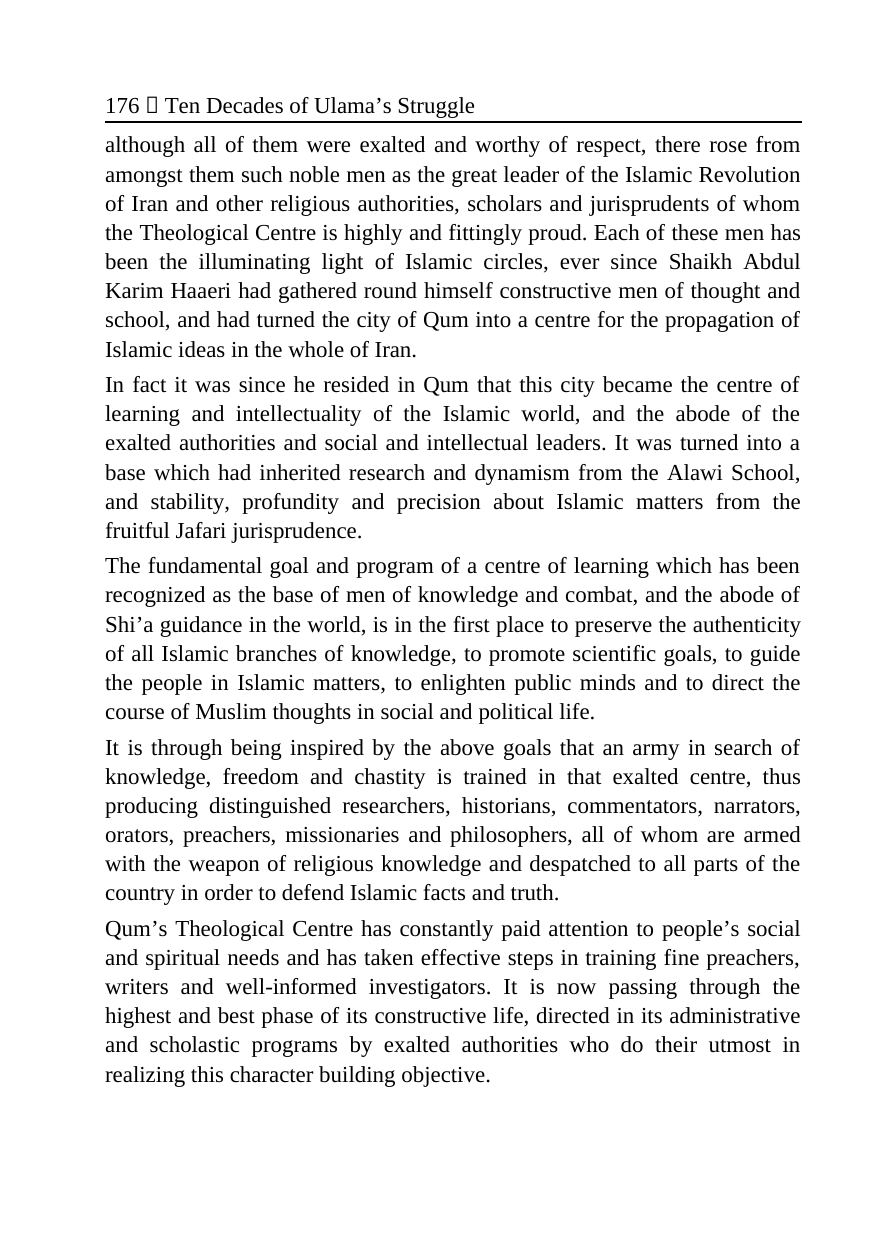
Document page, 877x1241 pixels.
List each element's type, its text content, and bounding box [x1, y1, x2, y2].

text Qum’s Theological Centre has constantly paid attention to people’s social and spiritual needs and has taken effective steps in training fine preachers, writers and well-informed investigators. It is now passing through the highest and best phase of its constructive life, directed in its administrative and scholastic programs by exalted authorities who do their utmost in realizing this character building objective. [105, 913, 802, 1088]
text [105, 129, 802, 363]
text The fundamental goal and program of a centre of learning which has been recognized as the base of men of knowledge and combat, and the abode of Shi’a guidance in the world, is in the first place to preserve the authenticity of all Islamic branches of knowledge, to promote scientific goals, to guide the people in Islamic matters, to enlighten public minds and to direct the course of Muslim thoughts in social and political life. [105, 550, 802, 725]
text In fact it was since he resided in Qum that this city became the centre of learning and intellectuality of the Islamic world, and the abode of the exalted authorities and social and intellectual leaders. It was turned into a base which had inherited research and dynamism from the Alawi School, and stability, profundity and precision about Islamic matters from the fruitful Jafari jurisprudence. [105, 369, 802, 544]
text It is through being inspired by the above goals that an army in search of knowledge, freedom and chastity is trained in that exalted centre, thus producing distinguished researchers, historians, commentators, narrators, orators, preachers, missionaries and philosophers, all of whom are armed with the weapon of religious knowledge and despatched to all parts of the country in order to defend Islamic facts and truth. [105, 732, 802, 907]
